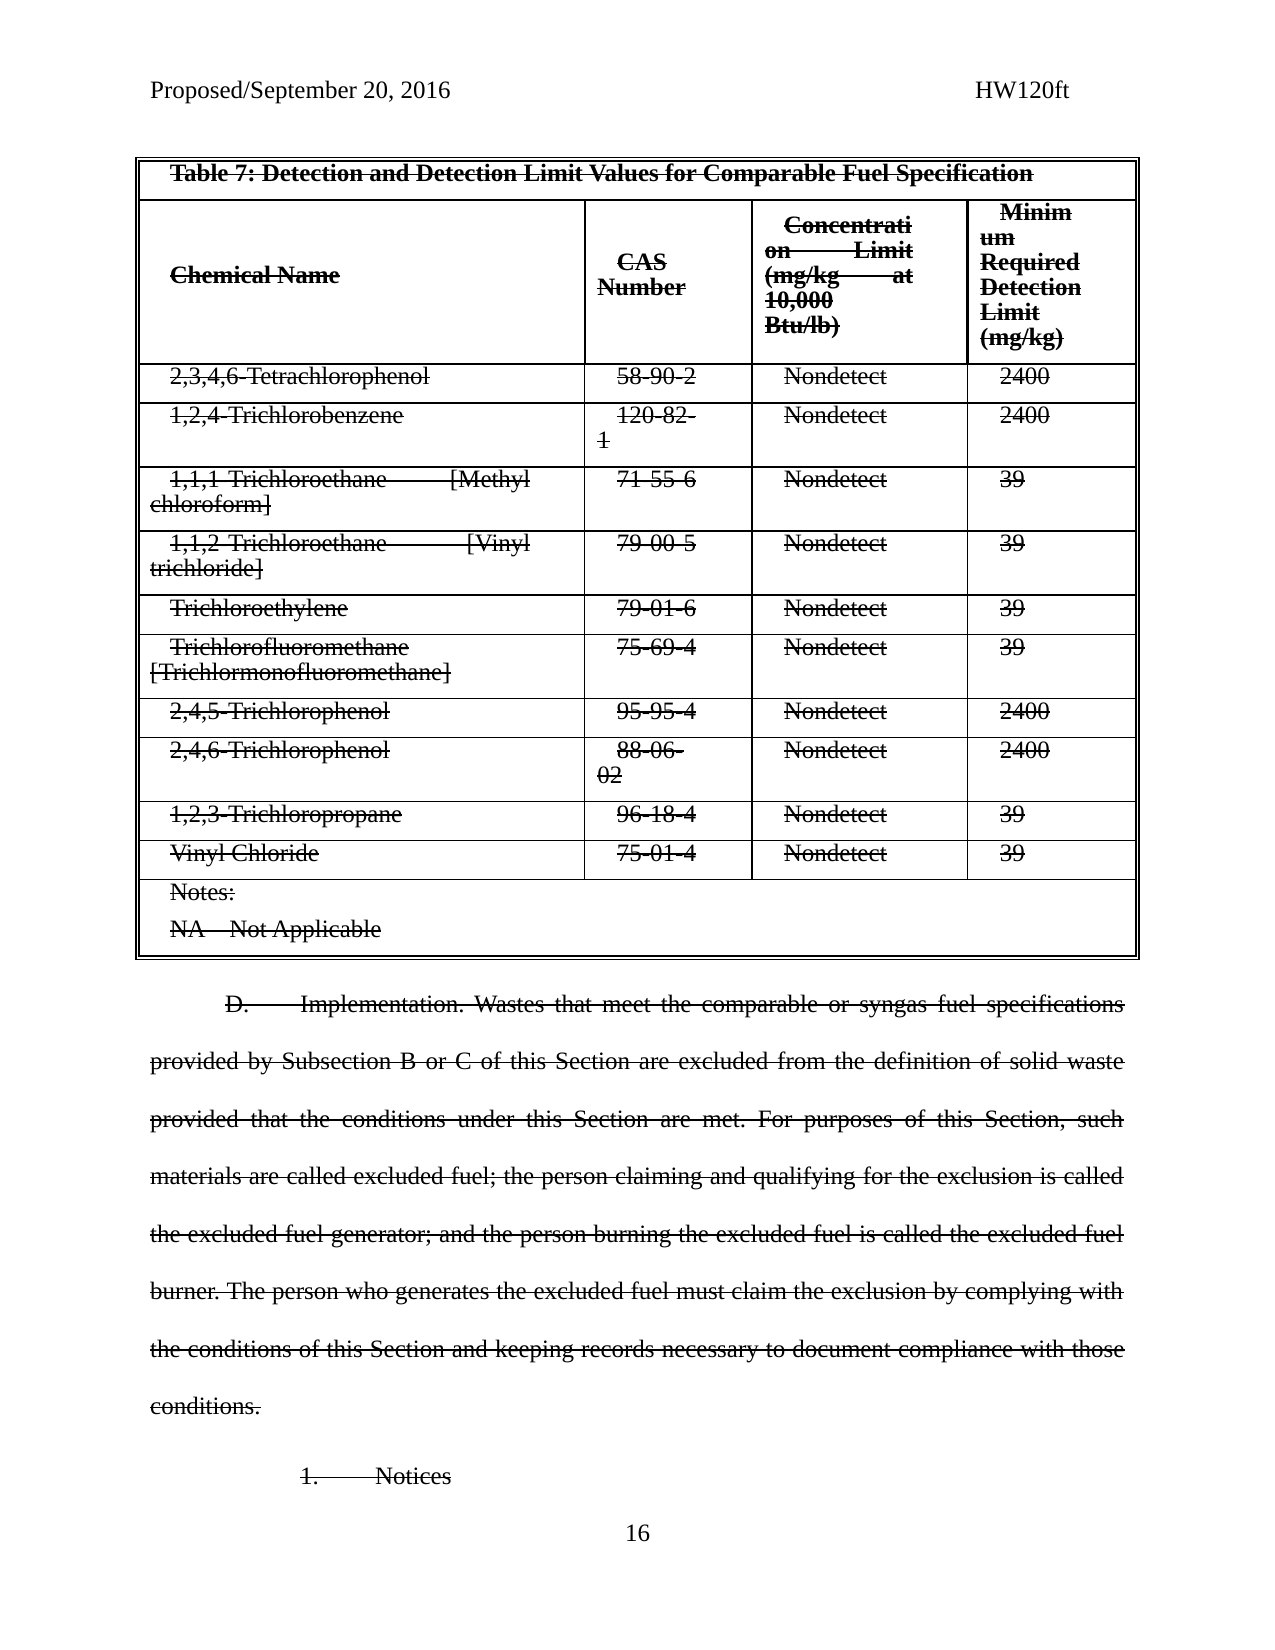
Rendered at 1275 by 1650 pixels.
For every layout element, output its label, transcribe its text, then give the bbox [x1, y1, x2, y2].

table_cell 88-06-02 [585, 738, 751, 801]
table_cell Notes: NA – Not Applicable [140, 880, 1135, 955]
table_cell Trichloroethylene [140, 596, 584, 633]
table_cell 39 [968, 532, 1135, 594]
table_cell 96-18-4 [585, 802, 751, 840]
table_cell Nondetect [753, 365, 967, 402]
table_cell 39 [968, 802, 1135, 840]
table_cell Nondetect [753, 699, 967, 737]
table_cell Nondetect [753, 404, 967, 466]
table_cell 2400 [968, 404, 1135, 466]
text 1. Notices [225, 1461, 1125, 1490]
text D. Implementation. Wastes that meet the comparable or syngas fuel specifications provided by Subsection B or C of this Section are excluded from the definition of solid waste provided that the conditions under this Section are met. For purposes of this Section, such materials are called excluded fuel; the person claiming and qualifying for the exclusion is called the excluded fuel generator; and the person burning the excluded fuel is called the excluded fuel burner. The person who generates the excluded fuel must claim the exclusion by complying with the conditions of this Section and keeping records necessary to document compliance with those conditions. [150, 989, 1125, 1062]
table_cell Nondetect [753, 802, 967, 840]
table_cell 95-95-4 [585, 699, 751, 737]
table_cell 2,4,5-Trichlorophenol [140, 699, 584, 737]
table_cell 2,3,4,6-Tetrachlorophenol [140, 365, 584, 402]
table_cell 39 [968, 635, 1135, 697]
table_cell Concentration Limit (mg/kg at 10,000 Btu/lb) [753, 201, 966, 363]
table_cell Minimum Required Detection Limit (mg/kg) [969, 201, 1135, 363]
table_cell 120-82-1 [585, 404, 751, 466]
table_cell 75-69-4 [585, 635, 751, 697]
table_header Table 7: Detection and Detection Limit Values for Comparable Fuel Specification [140, 162, 1135, 199]
table_cell 71-55-6 [585, 468, 751, 530]
table_cell Nondetect [753, 596, 967, 633]
table_cell 2400 [968, 365, 1135, 402]
table_cell Nondetect [753, 532, 967, 594]
table_cell 75-01-4 [585, 841, 751, 879]
table_cell Chemical Name [140, 201, 584, 363]
table_cell CAS Number [586, 201, 751, 363]
table_cell 58-90-2 [585, 365, 751, 402]
table_cell 1,1,2-Trichloroethane [Vinyl trichloride] [140, 532, 584, 594]
table_cell 79-01-6 [585, 596, 751, 633]
table_cell 39 [968, 841, 1135, 879]
table_cell Nondetect [753, 468, 967, 530]
table_cell 79-00-5 [585, 532, 751, 594]
table_cell Nondetect [753, 635, 967, 697]
table_cell Trichlorofluoromethane [Trichlormonofluoromethane] [140, 635, 584, 697]
table_cell Nondetect [753, 738, 967, 801]
table_cell 1,2,3-Trichloropropane [140, 802, 584, 840]
table_cell 39 [968, 468, 1135, 530]
table_cell 2400 [968, 738, 1135, 801]
table_cell 2,4,6-Trichlorophenol [140, 738, 584, 801]
table_cell 1,2,4-Trichlorobenzene [140, 404, 584, 466]
table_cell 1,1,1-Trichloroethane [Methyl chloroform] [140, 468, 584, 530]
table_cell Vinyl Chloride [140, 841, 584, 879]
text D. Implementation. Wastes that meet the comparable or syngas fuel specifications provided by Subsection B or C of this Section are excluded from the definition of solid waste provided that the conditions under this Section are met. For purposes of this Section, such materials are called excluded fuel; the person claiming and qualifying for the exclusion is called the excluded fuel generator; and the person burning the excluded fuel is called the excluded fuel burner. The person who generates the excluded fuel must claim the exclusion by complying with the conditions of this Section and keeping records necessary to document compliance with those conditions. [150, 1351, 1125, 1420]
text D. Implementation. Wastes that meet the comparable or syngas fuel specifications provided by Subsection B or C of this Section are excluded from the definition of solid waste provided that the conditions under this Section are met. For purposes of this Section, such materials are called excluded fuel; the person claiming and qualifying for the exclusion is called the excluded fuel generator; and the person burning the excluded fuel is called the excluded fuel burner. The person who generates the excluded fuel must claim the exclusion by complying with the conditions of this Section and keeping records necessary to document compliance with those conditions. [150, 1063, 1125, 1349]
table_cell 39 [968, 596, 1135, 633]
table_cell 2400 [968, 699, 1135, 737]
table_cell Nondetect [753, 841, 967, 879]
